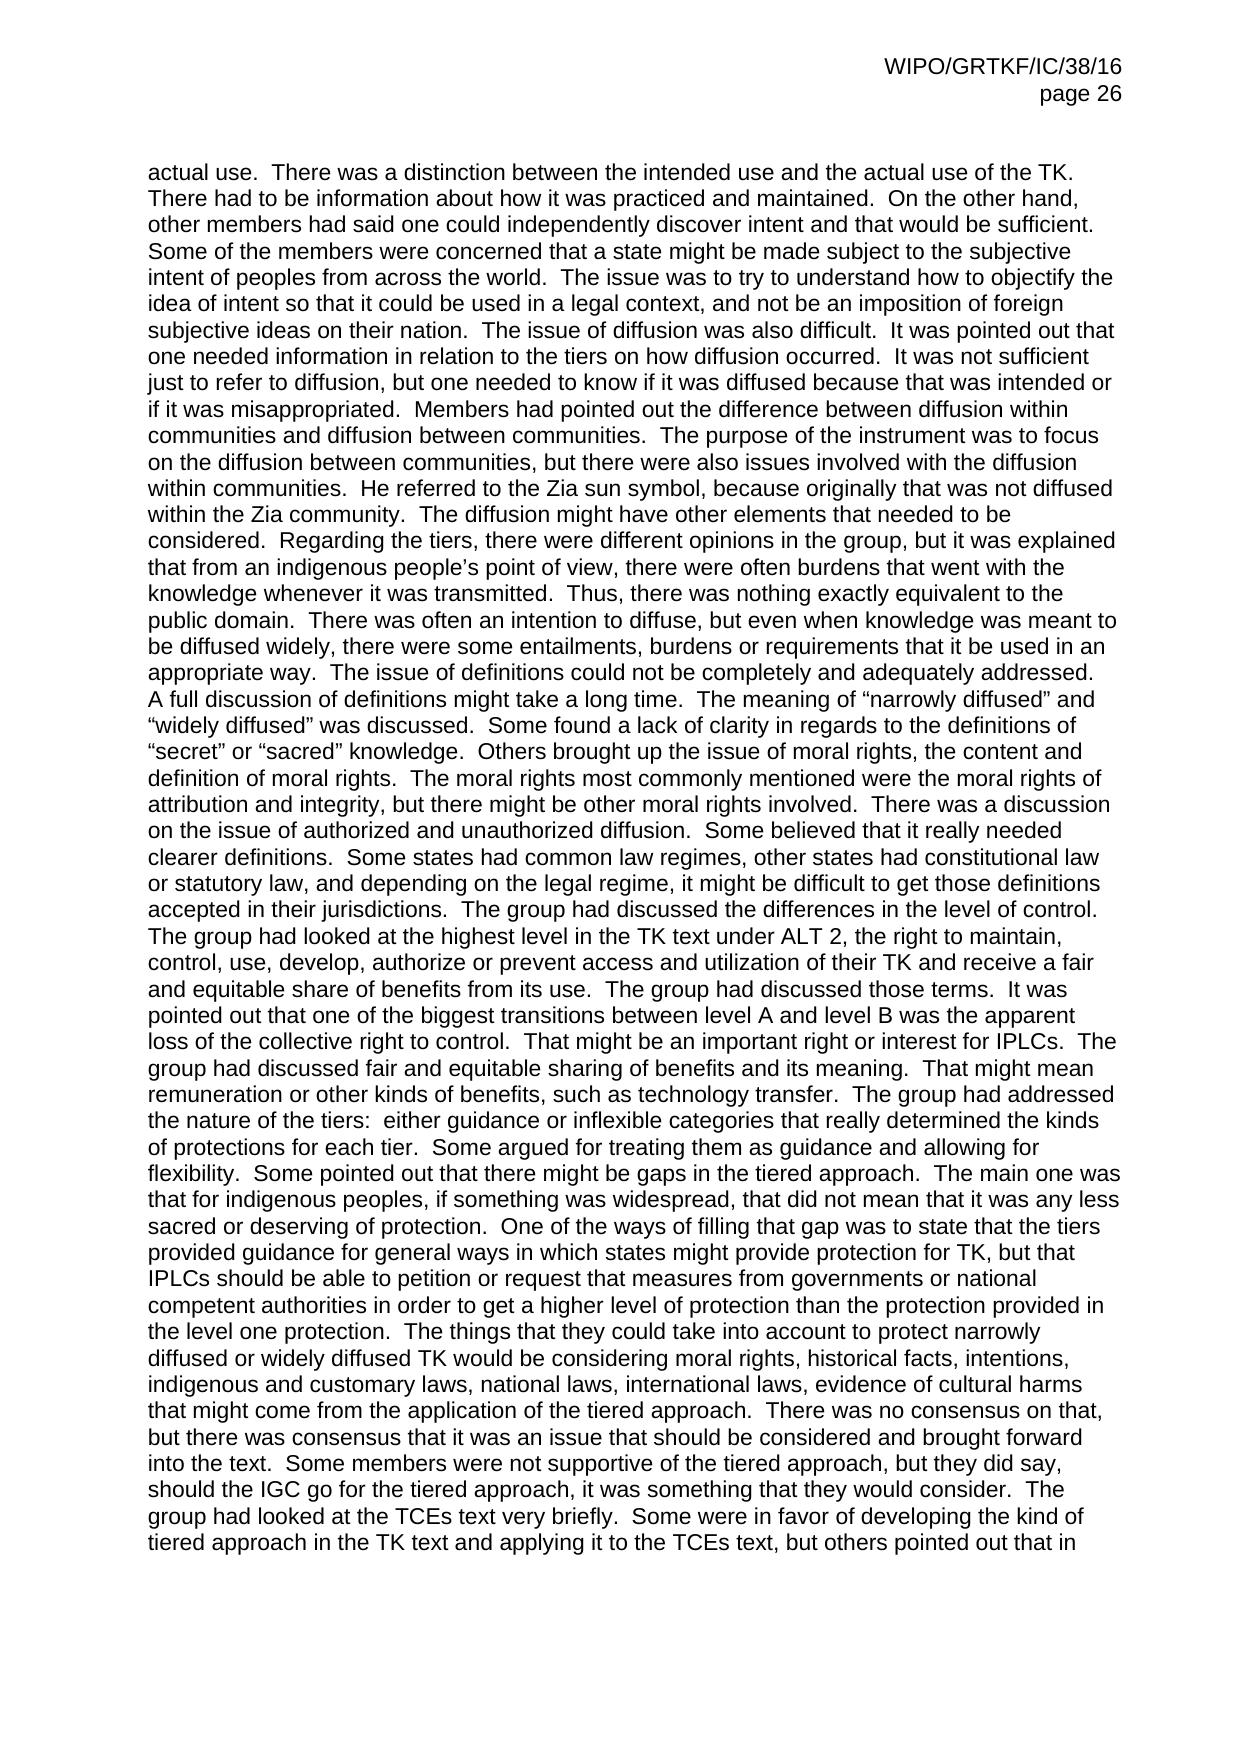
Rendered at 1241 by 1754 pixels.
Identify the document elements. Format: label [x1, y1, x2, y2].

list [148, 158, 1122, 1555]
